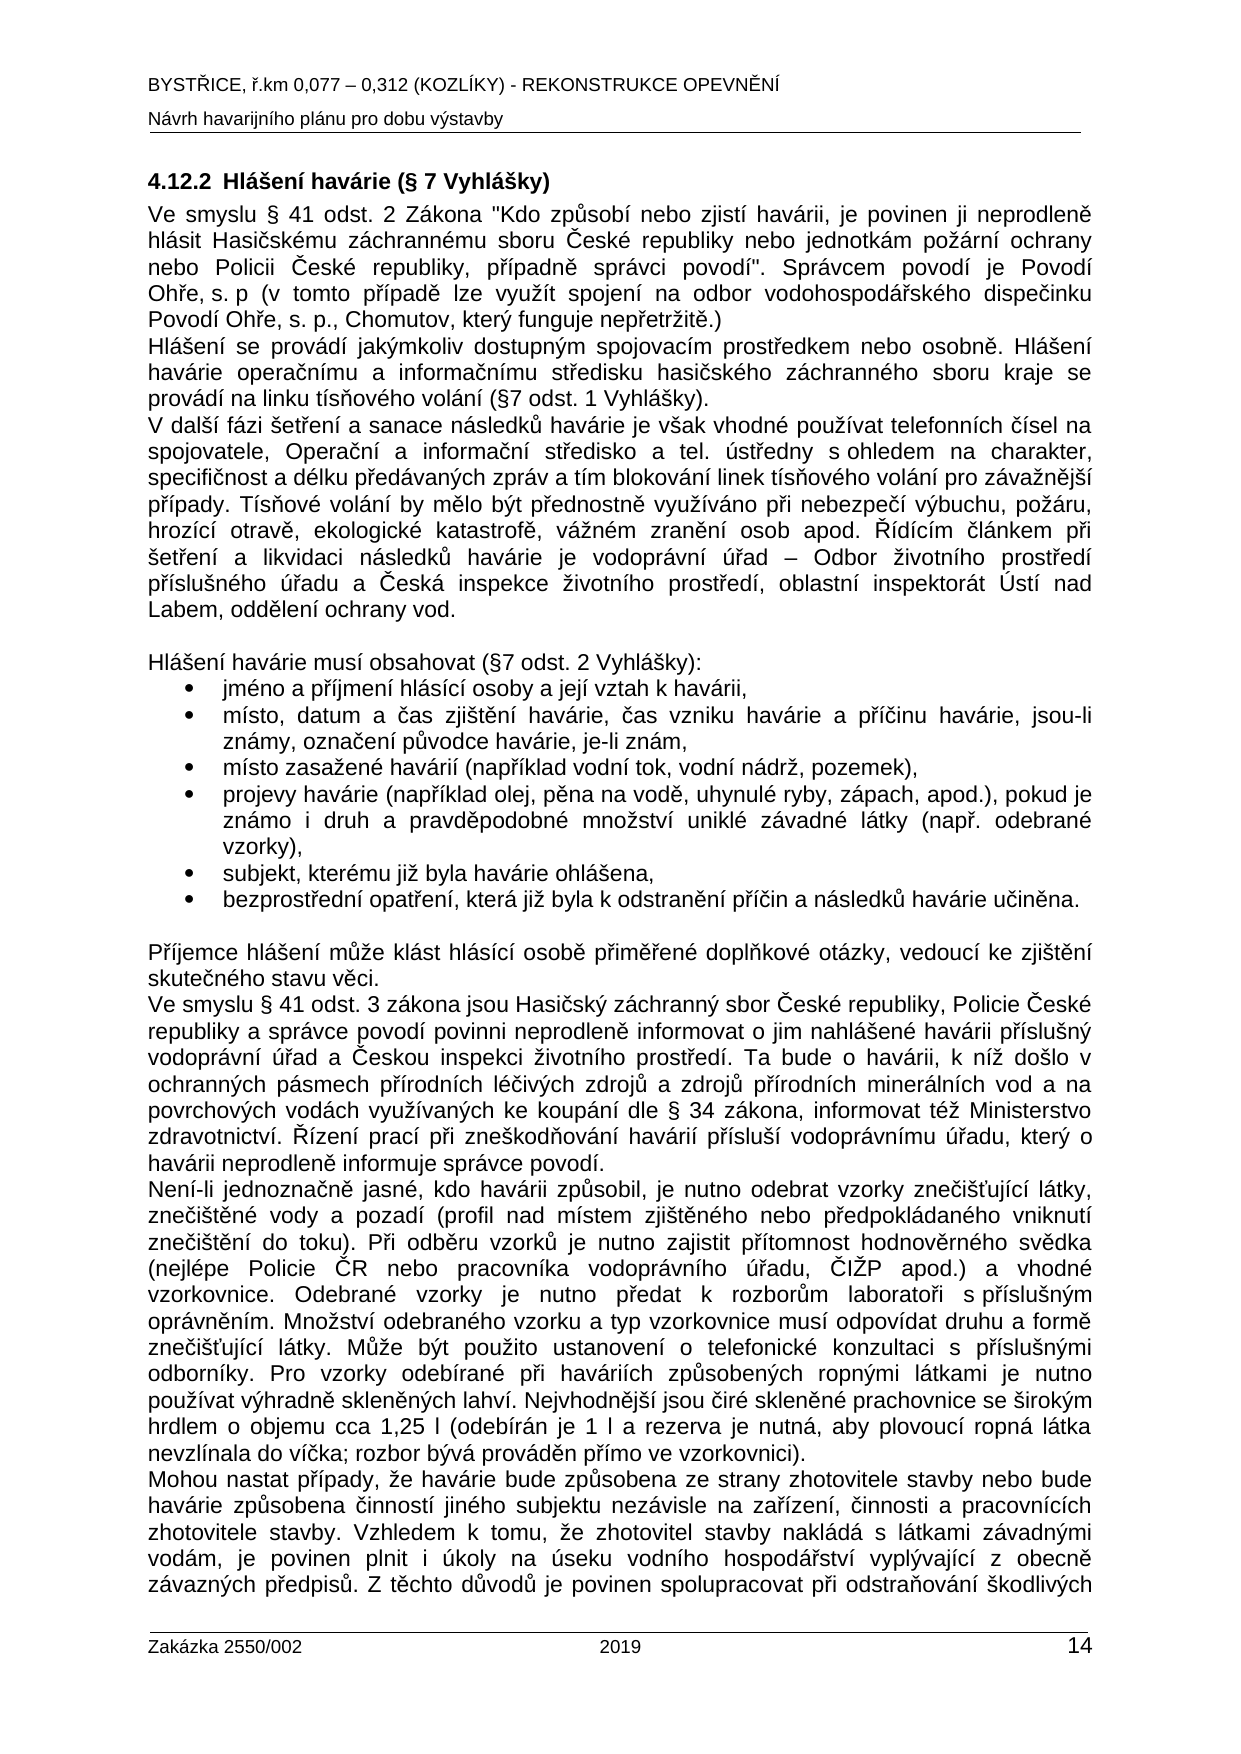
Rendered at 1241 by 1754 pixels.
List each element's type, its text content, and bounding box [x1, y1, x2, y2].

list projevy havárie (například olej, pěna na vodě, uhynulé ryby, zápach, apod.), pokud je známo i druh a pravděpodobné množství uniklé závadné látky (např. odebrané vzorky), [185, 781, 1093, 860]
text Ve smyslu § 41 odst. 2 Zákona "Kdo způsobí nebo zjistí havárii, je povinen ji neprodleně hlásit Hasičskému záchrannému sboru České republiky nebo jednotkám požární ochrany nebo Policii České republiky, případně správci povodí". Správcem povodí je Povodí Ohře, s. p (v tomto případě lze využít spojení na odbor vodohospodářského dispečinku Povodí Ohře, s. p., Chomutov, který funguje nepřetržitě.) [148, 201, 1093, 333]
list místo, datum a čas zjištění havárie, čas vzniku havárie a příčinu havárie, jsou-li známy, označení původce havárie, je-li znám, [185, 702, 1093, 754]
text Hlášení se provádí jakýmkoliv dostupným spojovacím prostředkem nebo osobně. Hlášení havárie operačnímu a informačnímu středisku hasičského záchranného sboru kraje se provádí na linku tísňového volání (§7 odst. 1 Vyhlášky). [148, 333, 1093, 412]
list subjekt, kterému již byla havárie ohlášena, [185, 860, 1093, 886]
subtitle Hlášení havárie (§ 7 Vyhlášky) [148, 168, 1093, 194]
list bezprostřední opatření, která již byla k odstranění příčin a následků havárie učiněna. [185, 886, 1093, 912]
text Ve smyslu § 41 odst. 3 zákona jsou Hasičský záchranný sbor České republiky, Policie České republiky a správce povodí povinni neprodleně informovat o jim nahlášené havárii příslušný vodoprávní úřad a Českou inspekci životního prostředí. Ta bude o havárii, k níž došlo v ochranných pásmech přírodních léčivých zdrojů a zdrojů přírodních minerálních vod a na povrchových vodách využívaných ke koupání dle § 34 zákona, informovat též Ministerstvo zdravotnictví. Řízení prací při zneškodňování havárií přísluší vodoprávnímu úřadu, který o havárii neprodleně informuje správce povodí. [148, 991, 1093, 1176]
list místo zasažené havárií (například vodní tok, vodní nádrž, pozemek), [185, 754, 1093, 781]
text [148, 1466, 1093, 1598]
text V další fázi šetření a sanace následků havárie je však vhodné používat telefonních čísel na spojovatele, Operační a informační středisko a tel. ústředny s ohledem na charakter, specifičnost a délku předávaných zpráv a tím blokování linek tísňového volání pro závažnější případy. Tísňové volání by mělo být přednostně využíváno při nebezpečí výbuchu, požáru, hrozící otravě, ekologické katastrofě, vážném zranění osob apod. Řídícím článkem při šetření a likvidaci následků havárie je vodoprávní úřad – Odbor životního prostředí příslušného úřadu a Česká inspekce životního prostředí, oblastní inspektorát Ústí nad Labem, oddělení ochrany vod. [148, 412, 1093, 622]
text Hlášení havárie musí obsahovat (§7 odst. 2 Vyhlášky): [148, 649, 1093, 675]
text Příjemce hlášení může klást hlásící osobě přiměřené doplňkové otázky, vedoucí ke zjištění skutečného stavu věci. [148, 939, 1093, 991]
text Není-li jednoznačně jasné, kdo havárii způsobil, je nutno odebrat vzorky znečišťující látky, znečištěné vody a pozadí (profil nad místem zjištěného nebo předpokládaného vniknutí znečištění do toku). Při odběru vzorků je nutno zajistit přítomnost hodnověrného svědka (nejlépe Policie ČR nebo pracovníka vodoprávního úřadu, ČIŽP apod.) a vhodné vzorkovnice. Odebrané vzorky je nutno předat k rozborům laboratoři s příslušným oprávněním. Množství odebraného vzorku a typ vzorkovnice musí odpovídat druhu a formě znečišťující látky. Může být použito ustanovení o telefonické konzultaci s příslušnými odborníky. Pro vzorky odebírané při haváriích způsobených ropnými látkami je nutno používat výhradně skleněných lahví. Nejvhodnější jsou čiré skleněné prachovnice se širokým hrdlem o objemu cca (odebírán je a rezerva je nutná, aby plovoucí ropná látka nevzlínala do víčka; rozbor bývá prováděn přímo ve vzorkovnici). [148, 1176, 1093, 1466]
list jméno a příjmení hlásící osoby a její vztah k havárii, [185, 675, 1093, 702]
